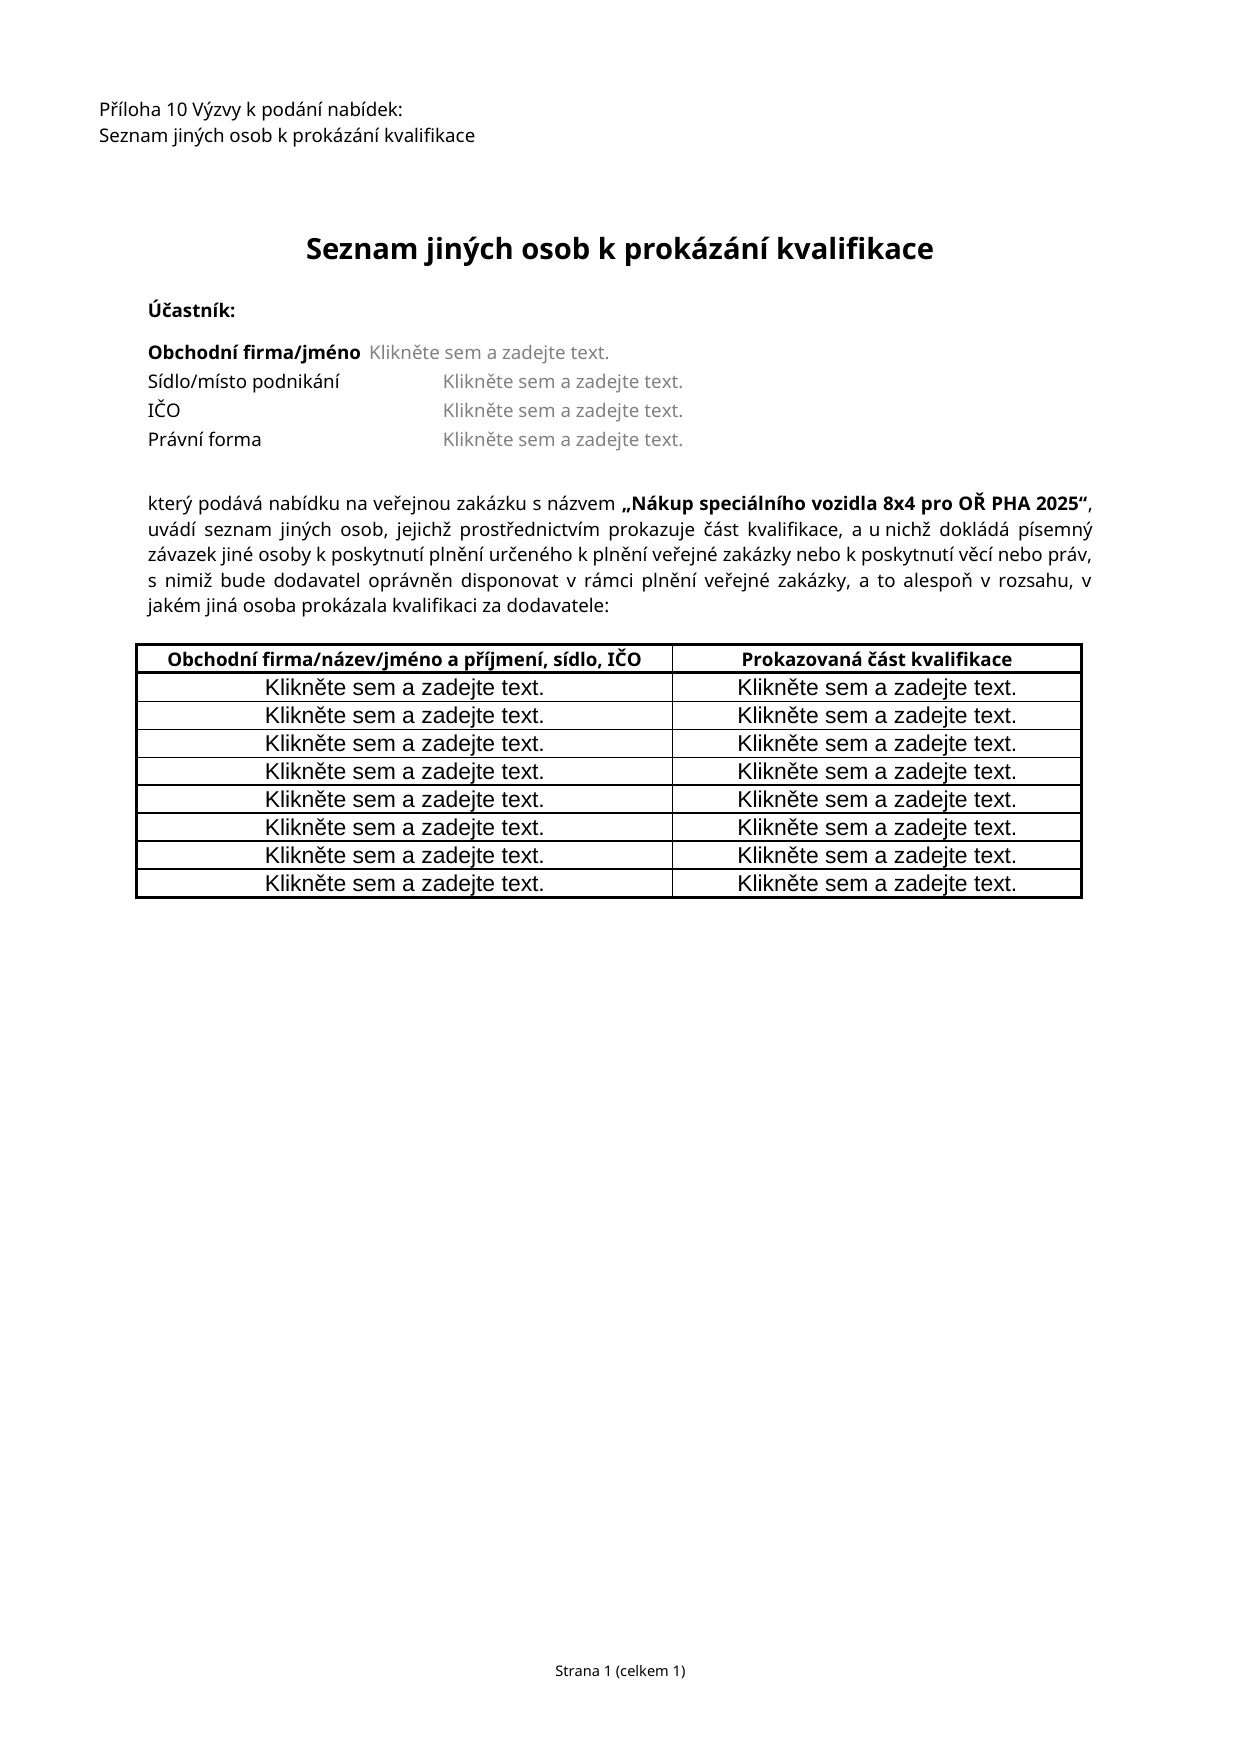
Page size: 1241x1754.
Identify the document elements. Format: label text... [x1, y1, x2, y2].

title Seznam jiných osob k prokázání kvalifikace [148, 228, 1093, 268]
text IČO [148, 394, 1093, 423]
text Sídlo/místo podnikání [148, 365, 1093, 394]
table_header Prokazovaná část kvalifikace [673, 646, 1080, 671]
table_header Obchodní firma/název/jméno a příjmení, sídlo, IČO [138, 646, 672, 671]
text Účastník: [148, 293, 1093, 324]
text Právní forma [148, 423, 1093, 452]
text který podává nabídku na veřejnou zakázku s názvem „Nákup speciálního vozidla 8x4 pro OŘ PHA 2025“, uvádí seznam jiných osob, jejichž prostřednictvím prokazuje část kvalifikace, a u nichž dokládá písemný závazek jiné osoby k poskytnutí plnění určeného k plnění veřejné zakázky nebo k poskytnutí věcí nebo práv, s nimiž bude dodavatel oprávněn disponovat v rámci plnění veřejné zakázky, a to alespoň v rozsahu, v jakém jiná osoba prokázala kvalifikaci za dodavatele: [148, 490, 1093, 618]
text Obchodní firma/jméno [148, 336, 1093, 365]
